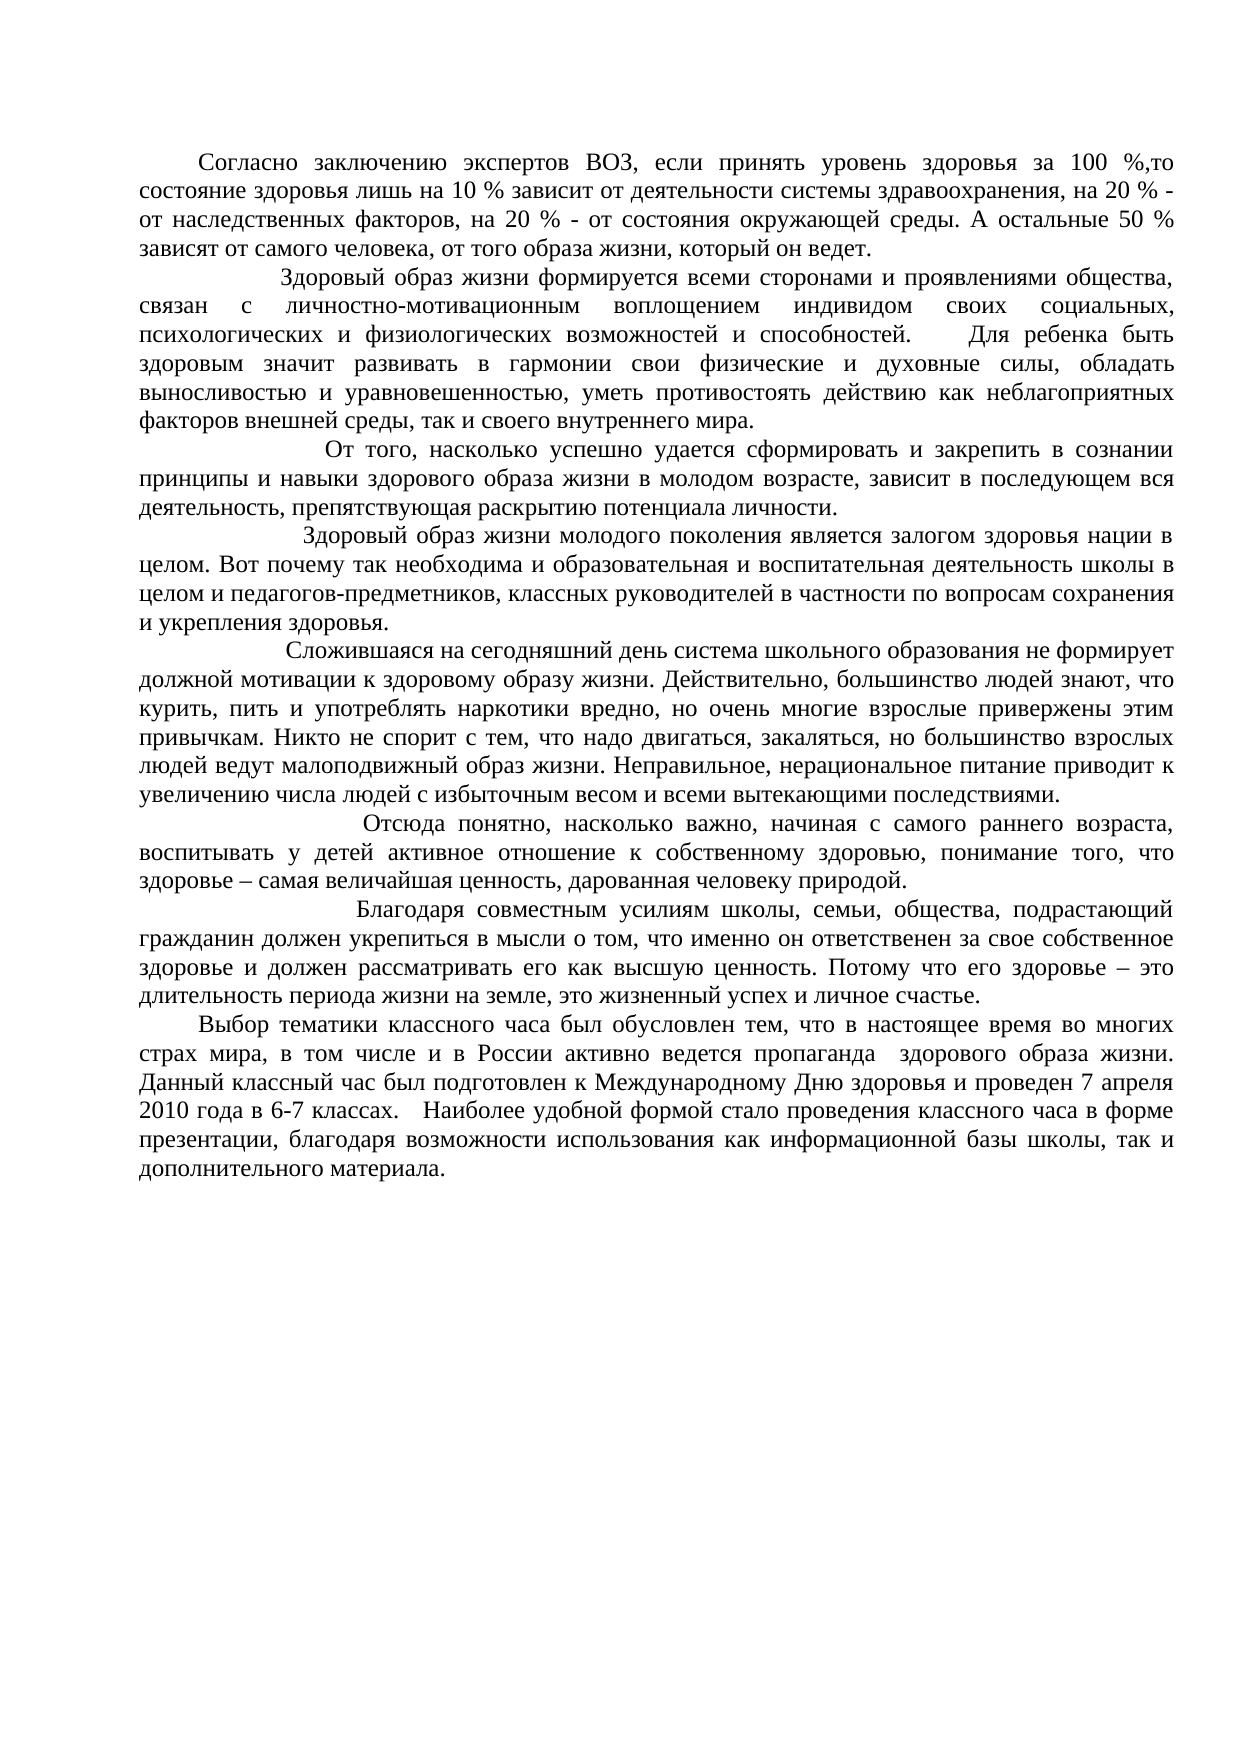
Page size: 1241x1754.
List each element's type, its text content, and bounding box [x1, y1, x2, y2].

text Здоровый образ жизни молодого поколения является залогом здоровья нации в целом. Вот почему так необходима и образовательная и воспитательная деятельность школы в целом и педагогов-предметников, классных руководителей в частности по вопросам сохранения и укрепления здоровья. [139, 521, 1175, 636]
text Согласно заключению экспертов ВОЗ, если принять уровень здоровья за 100 %,то состояние здоровья лишь на 10 % зависит от деятельности системы здравоохранения, на 20 % - от наследственных факторов, на 20 % - от состояния окружающей среды. А остальные 50 % зависят от самого человека, от того образа жизни, который он ведет. [139, 147, 1175, 262]
text Выбор тематики классного часа был обусловлен тем, что в настоящее время во многих страх мира, в том числе и в России активно ведется пропаганда здорового образа жизни. Данный классный час был подготовлен к Международному Дню здоровья и проведен 7 апреля 2010 года в 6-7 классах. Наиболее удобной формой стало проведения классного часа в форме презентации, благодаря возможности использования как информационной базы школы, так и дополнительного материала. [139, 1009, 1175, 1182]
text Сложившаяся на сегодняшний день система школьного образования не формирует должной мотивации к здоровому образу жизни. Действительно, большинство людей знают, что курить, пить и употреблять наркотики вредно, но очень многие взрослые привержены этим привычкам. Никто не спорит с тем, что надо двигаться, закаляться, но большинство взрослых людей ведут малоподвижный образ жизни. Неправильное, нерациональное питание приводит к увеличению числа людей с избыточным весом и всеми вытекающими последствиями. [139, 636, 1175, 808]
text От того, насколько успешно удается сформировать и закрепить в сознании принципы и навыки здорового образа жизни в молодом возрасте, зависит в последующем вся деятельность, препятствующая раскрытию потенциала личности. [139, 434, 1175, 521]
text Благодаря совместным усилиям школы, семьи, общества, подрастающий гражданин должен укрепиться в мысли о том, что именно он ответственен за свое собственное здоровье и должен рассматривать его как высшую ценность. Потому что его здоровье – это длительность периода жизни на земле, это жизненный успех и личное счастье. [139, 894, 1175, 1009]
text Отсюда понятно, насколько важно, начиная с самого раннего возраста, воспитывать у детей активное отношение к собственному здоровью, понимание того, что здоровье – самая величайшая ценность, дарованная человеку природой. [139, 808, 1175, 894]
text Здоровый образ жизни формируется всеми сторонами и проявлениями общества, связан с личностно-мотивационным воплощением индивидом своих социальных, психологических и физиологических возможностей и способностей. Для ребенка быть здоровым значит развивать в гармонии свои физические и духовные силы, обладать выносливостью и уравновешенностью, уметь противостоять действию как неблагоприятных факторов внешней среды, так и своего внутреннего мира. [139, 262, 1175, 434]
